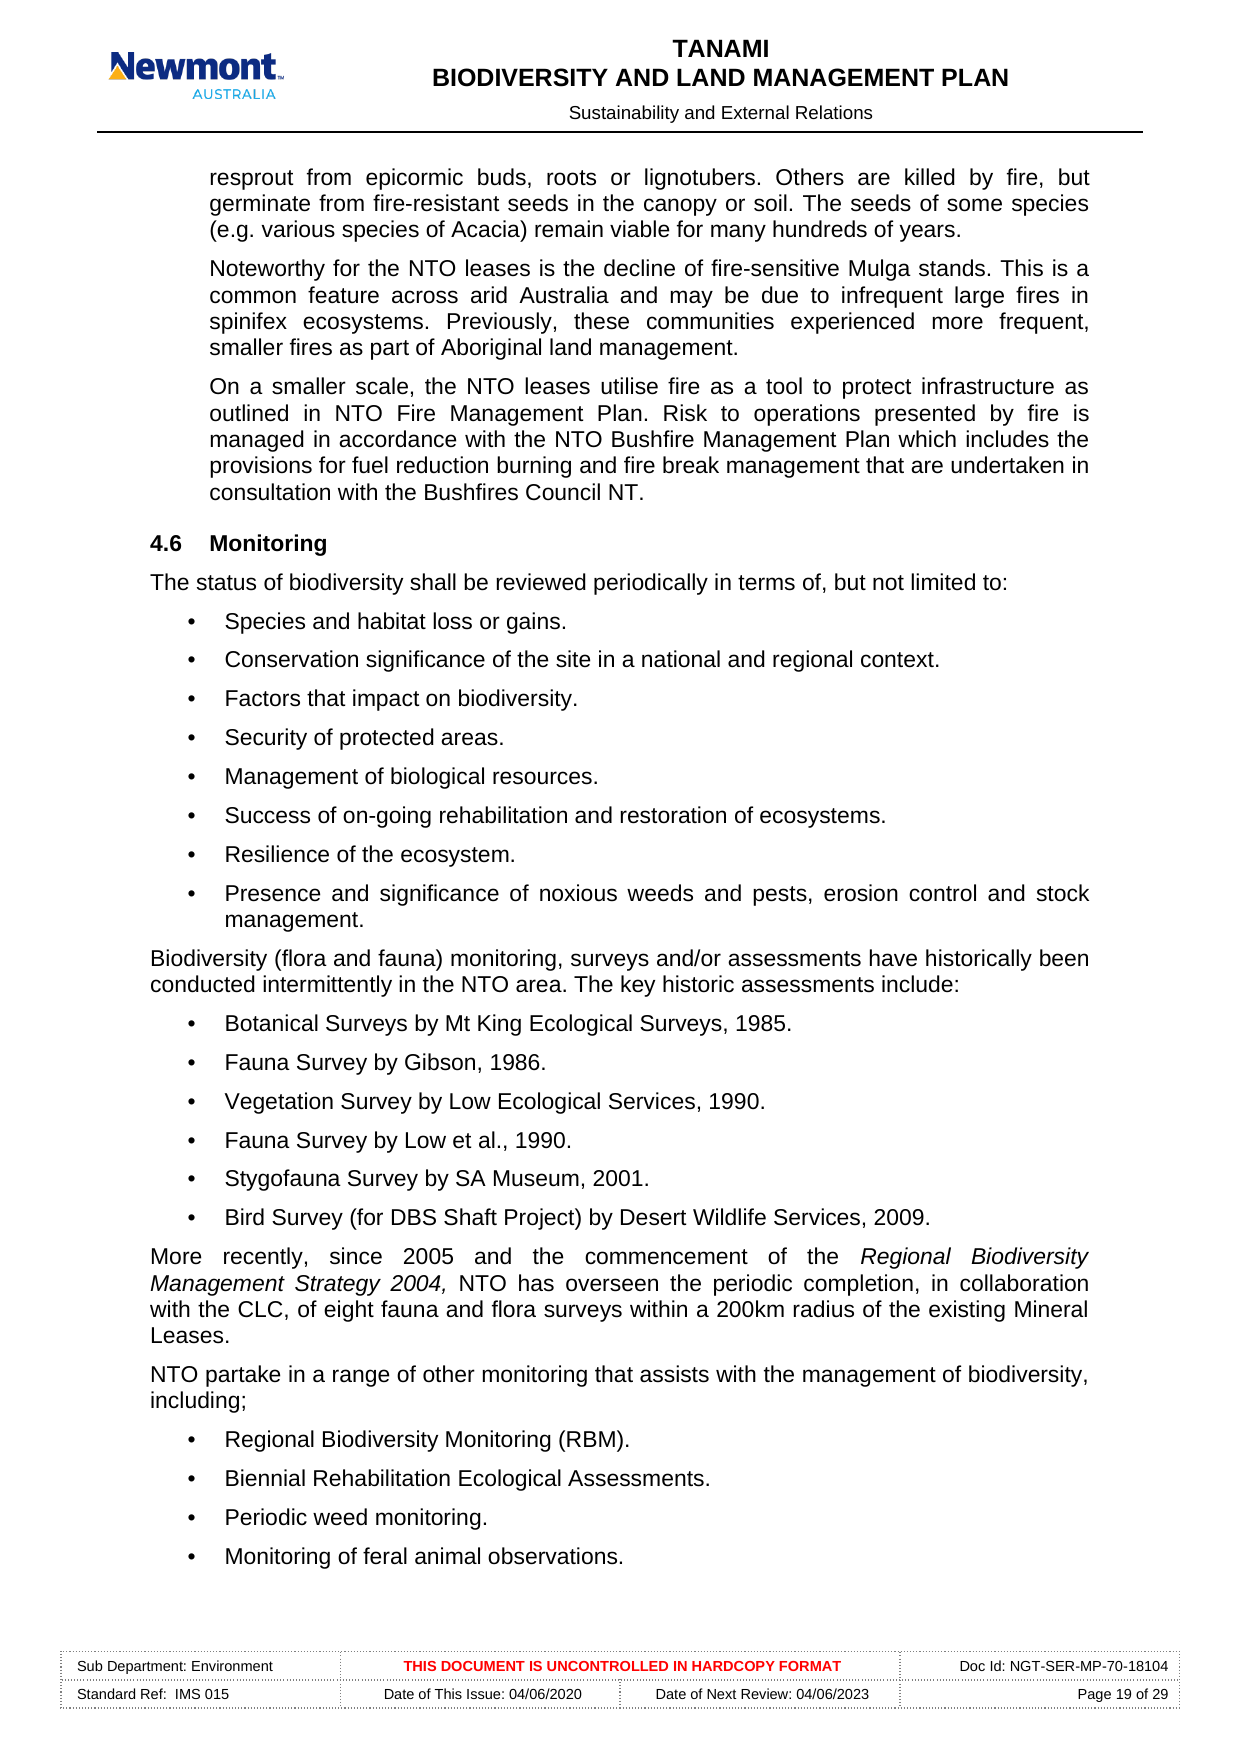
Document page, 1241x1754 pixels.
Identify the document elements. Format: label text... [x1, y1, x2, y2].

text Periodic weed monitoring. [187, 1504, 1090, 1530]
text Regional Biodiversity Monitoring (RBM). [187, 1426, 1090, 1453]
text Species and habitat loss or gains. [187, 608, 1090, 634]
text Resilience of the ecosystem. [187, 841, 1090, 867]
list On a smaller scale, the NTO leases utilise fire as a tool to protect infrastructure as outlined in NTO Fire Management Plan. Risk to operations presented by fire is managed in accordance with the NTO Bushfire Management Plan which includes the provisions for fuel reduction burning and fire break management that are undertaken in consultation with the Bushfires Council NT. [209, 373, 1090, 505]
subtitle Monitoring [150, 530, 1090, 556]
text Bird Survey (for DBS Shaft Project) by Desert Wildlife Services, 2009. [187, 1204, 1090, 1231]
text Fauna Survey by Gibson, 1986. [187, 1049, 1090, 1075]
text Monitoring of feral animal observations. [187, 1543, 1090, 1569]
text Noteworthy for the NTO leases is the decline of fire-sensitive Mulga stands. This is a common feature across arid Australia and may be due to infrequent large fires in spinifex ecosystems. Previously, these communities experienced more frequent, smaller fires as part of Aboriginal land management. [209, 255, 1090, 361]
text Management of biological resources. [187, 763, 1090, 789]
text Factors that impact on biodiversity. [187, 685, 1090, 712]
text NTO partake in a range of other monitoring that assists with the management of biodiversity, including; [150, 1361, 1090, 1414]
text Vegetation Survey by Low Ecological Services, 1990. [187, 1088, 1090, 1114]
picture [108, 52, 284, 99]
text Biennial Rehabilitation Ecological Assessments. [187, 1465, 1090, 1491]
text Success of on-going rehabilitation and restoration of ecosystems. [187, 802, 1090, 828]
text The status of biodiversity shall be reviewed periodically in terms of, but not limited to: [150, 569, 1090, 595]
text Stygofauna Survey by SA Museum, 2001. [187, 1165, 1090, 1192]
text Biodiversity (flora and fauna) monitoring, surveys and/or assessments have historically been conducted intermittently in the NTO area. The key historic assessments include: [150, 945, 1090, 997]
text Fauna Survey by Low et al., 1990. [187, 1127, 1090, 1153]
text Conservation significance of the site in a national and regional context. [187, 646, 1090, 673]
text Presence and significance of noxious weeds and pests, erosion control and stock management. [187, 879, 1090, 932]
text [209, 164, 1090, 243]
text Botanical Surveys by Mt King Ecological Surveys, 1985. [187, 1010, 1090, 1036]
text More recently, since 2005 and the commencement of the Regional Biodiversity Management Strategy 2004, NTO has overseen the periodic completion, in collaboration with the CLC, of eight fauna and flora surveys within a 200km radius of the existing Mineral Leases. [150, 1243, 1090, 1348]
text Security of protected areas. [187, 724, 1090, 751]
